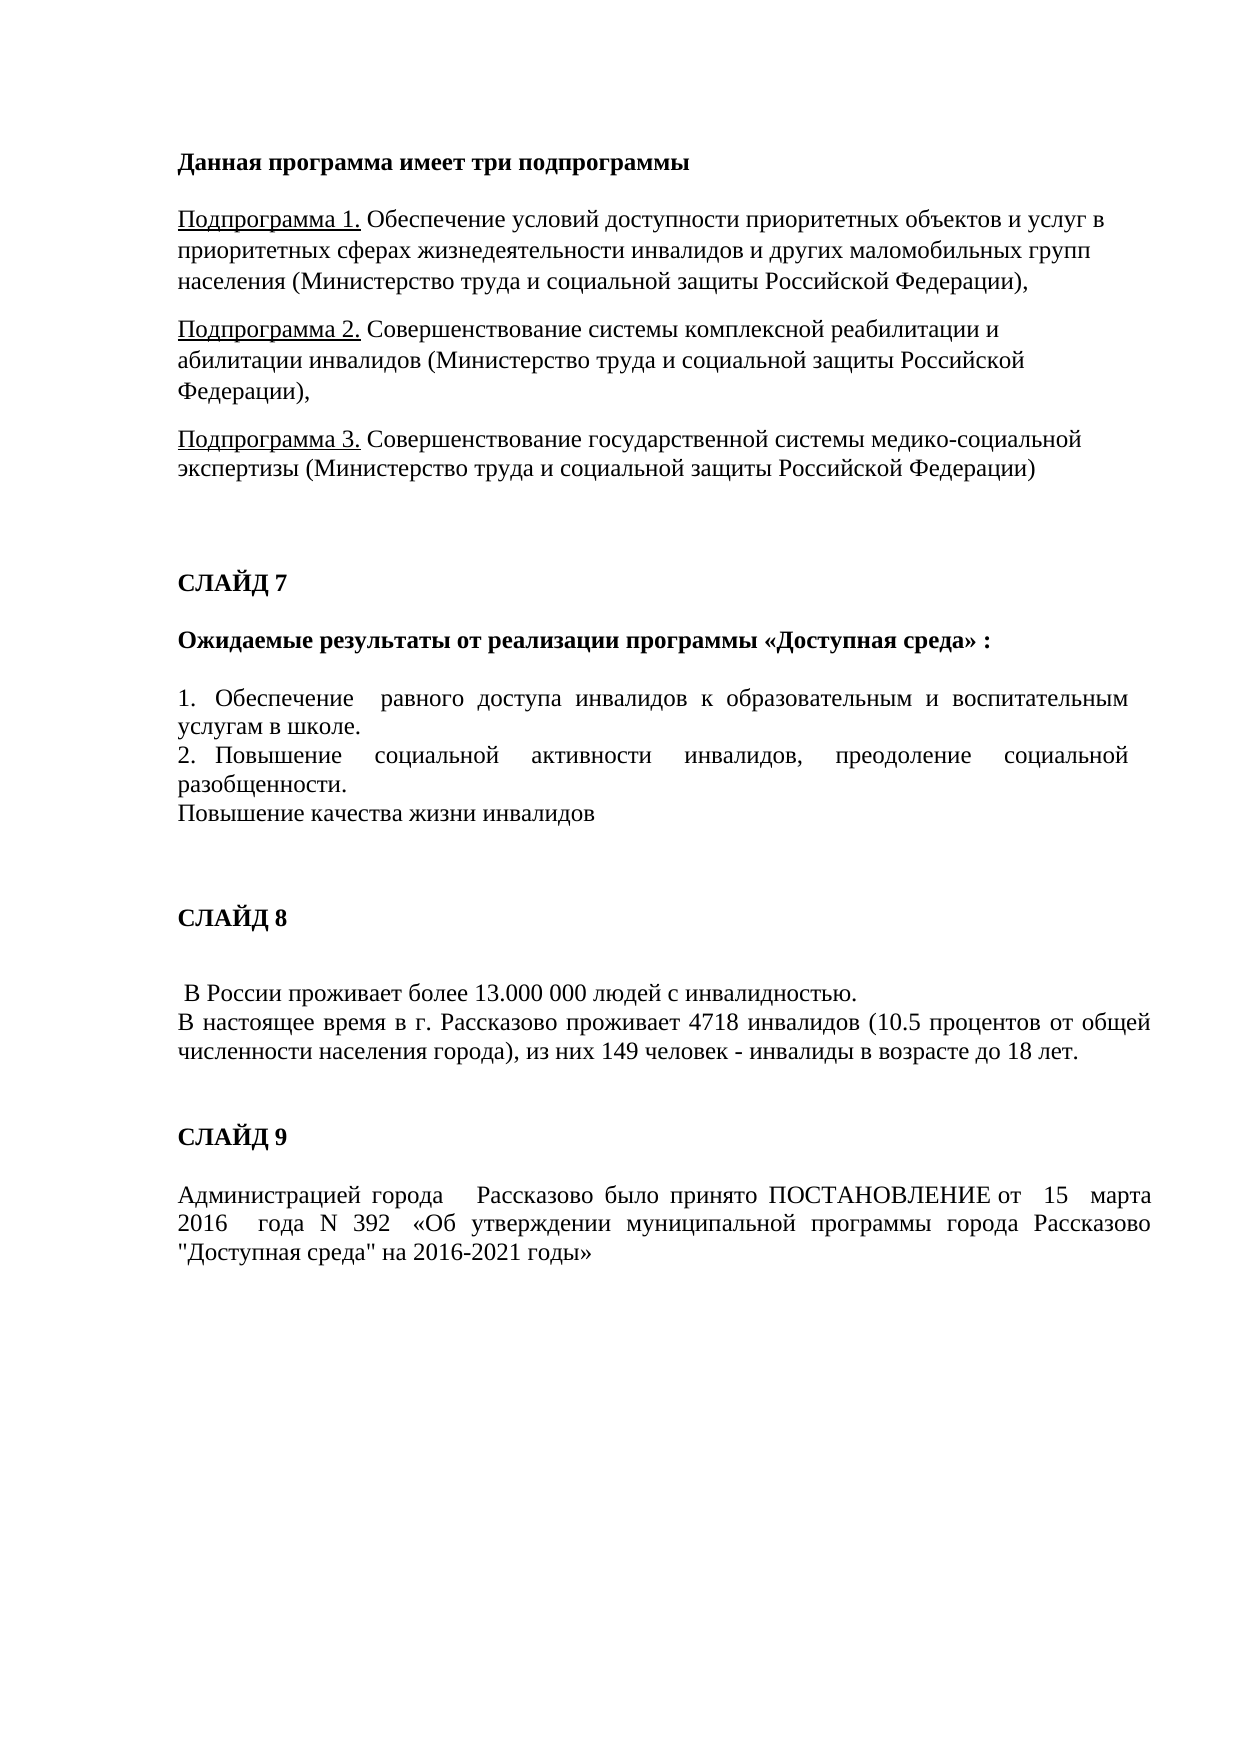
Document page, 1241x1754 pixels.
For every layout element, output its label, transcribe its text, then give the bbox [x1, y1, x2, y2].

text В настоящее время в г. Рассказово проживает 4718 инвалидов (10.5 процентов от общей численности населения города), из них 149 человек - инвалиды в возрасте до 18 лет. [177, 1007, 1152, 1065]
text Администрацией города Рассказово было принято ПОСТАНОВЛЕНИЕ от 15 марта 2016 года N 392 «Об утверждении муниципальной программы города Рассказово "Доступная среда" на 2016-2021 годы» [177, 1180, 1152, 1266]
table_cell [166, 118, 1140, 978]
text СЛАЙД 9 [177, 1122, 1152, 1151]
text В России проживает более 13.000 000 людей с инвалидностью. [177, 978, 1152, 1007]
